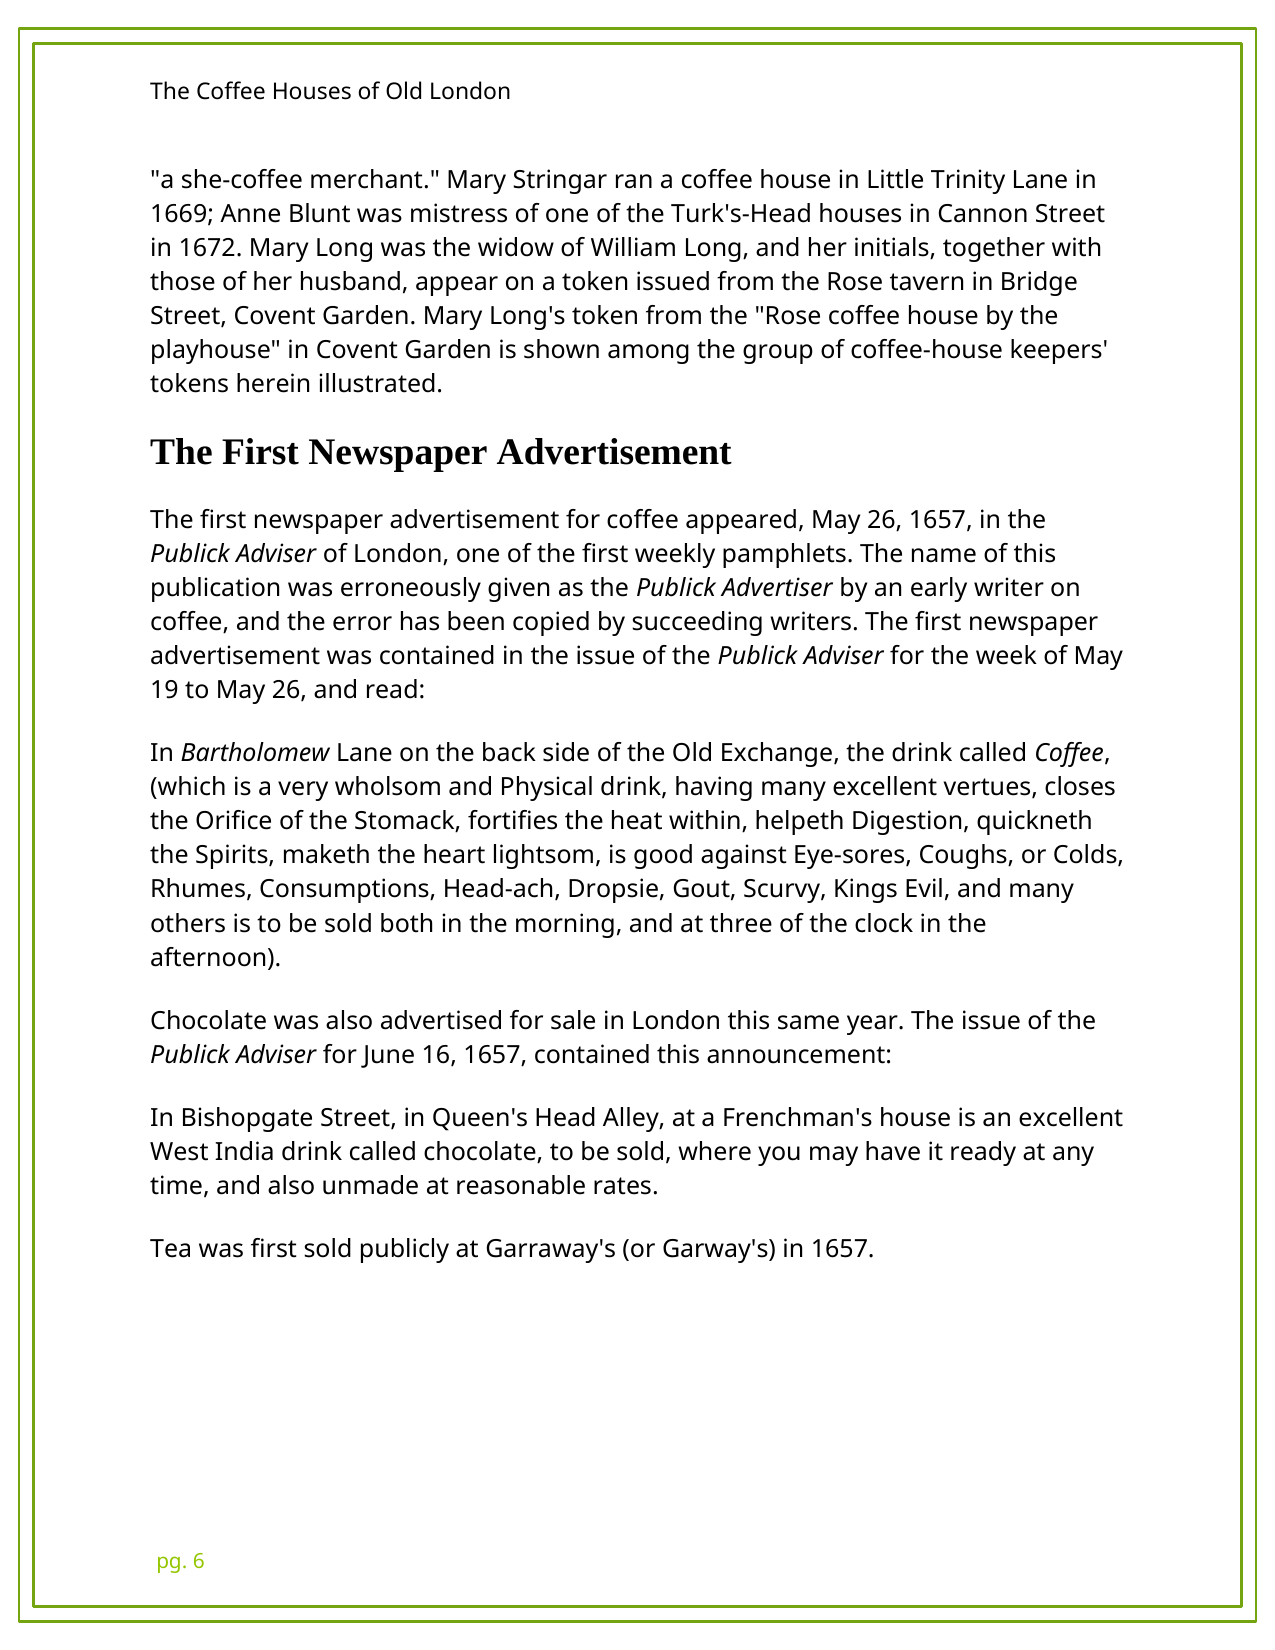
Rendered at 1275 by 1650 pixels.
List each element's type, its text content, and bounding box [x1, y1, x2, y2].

text In Bartholomew Lane on the back side of the Old Exchange, the drink called Coffee, (which is a very wholsom and Physical drink, having many excellent vertues, closes the Orifice of the Stomack, fortifies the heat within, helpeth Digestion, quickneth the Spirits, maketh the heart lightsom, is good against Eye-sores, Coughs, or Colds, Rhumes, Consumptions, Head-ach, Dropsie, Gout, Scurvy, Kings Evil, and many others is to be sold both in the morning, and at three of the clock in the afternoon). [150, 735, 1125, 973]
text Tea was first sold publicly at Garraway's (or Garway's) in 1657. [150, 1231, 1125, 1265]
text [150, 161, 1125, 400]
text The first newspaper advertisement for coffee appeared, May 26, 1657, in the Publick Adviser of London, one of the first weekly pamphlets. The name of this publication was erroneously given as the Publick Advertiser by an early writer on coffee, and the error has been copied by succeeding writers. The first newspaper advertisement was contained in the issue of the Publick Adviser for the week of May 19 to May 26, and read: [150, 501, 1125, 706]
text In Bishopgate Street, in Queen's Head Alley, at a Frenchman's house is an excellent West India drink called chocolate, to be sold, where you may have it ready at any time, and also unmade at reasonable rates. [150, 1100, 1125, 1202]
subtitle The First Newspaper Advertisement [150, 429, 1125, 472]
text Chocolate was also advertised for sale in London this same year. The issue of the Publick Adviser for June 16, 1657, contained this announcement: [150, 1002, 1125, 1071]
